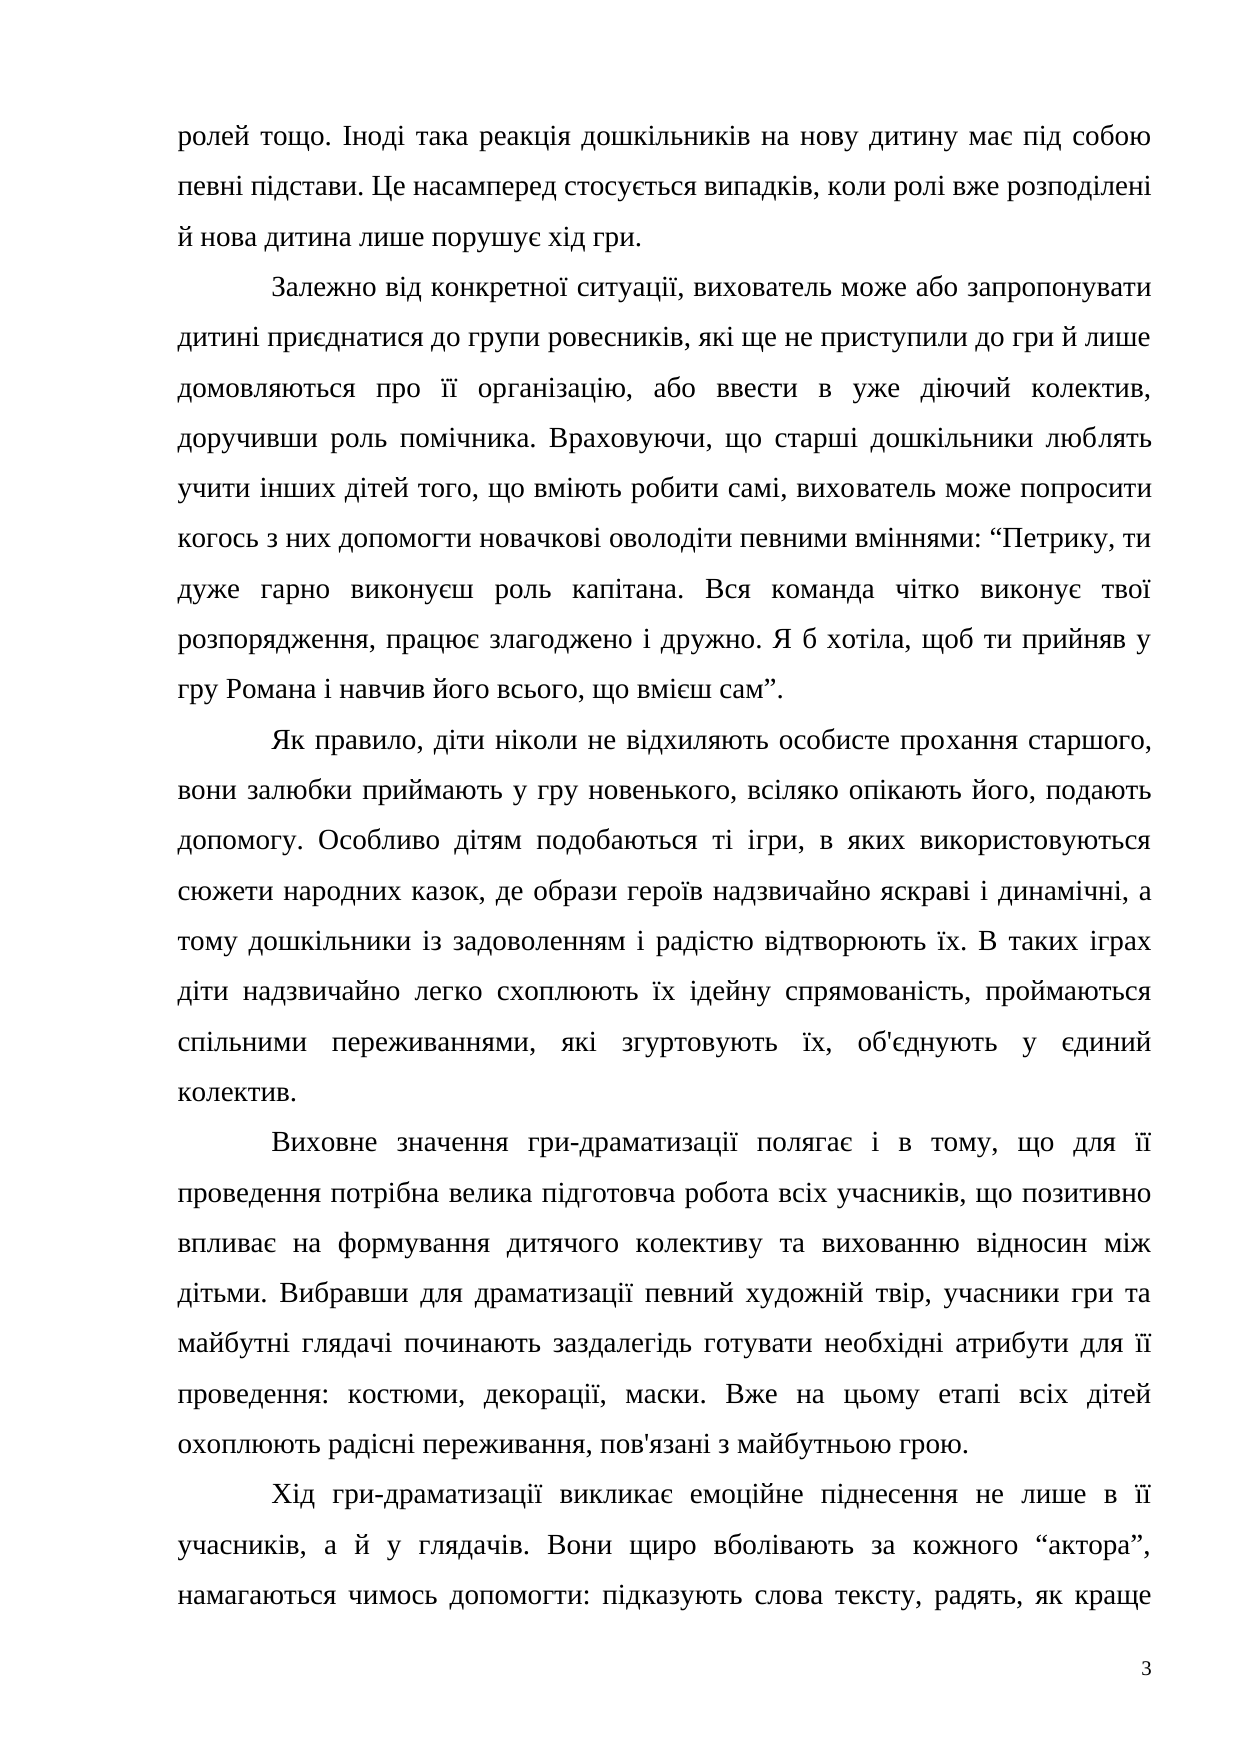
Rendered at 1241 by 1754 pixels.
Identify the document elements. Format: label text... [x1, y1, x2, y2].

text Залежно від конкретної ситуації, вихователь може або запропонувати дитині приєднатися до групи ровесників, які ще не приступили до гри й лише домовляються про її організацію, або ввести в уже діючий колектив, доручивши роль помічника. Враховуючи, що старші дошкільники люблять учити інших дітей того, що вміють робити самі, вихователь може попросити когось з них допомогти новачкові оволодіти певними вміннями: “Петрику, ти дуже гарно виконуєш роль капітана. Вся команда чітко виконує твої розпорядження, працює злагоджено і дружно. Я б хотіла, щоб ти прийняв у гру Романа і навчив його всього, що вмієш сам”. [177, 269, 1152, 705]
text Виховне значення гри-драматизації полягає і в тому, що для її проведення потрібна велика підготовча робота всіх учасників, що позитивно впливає на формування дитячого колективу та вихованню відносин між дітьми. Вибравши для драматизації певний художній твір, учасники гри та майбутні глядачі починають заздалегідь готувати необхідні атрибути для її проведення: костюми, декорації, маски. Вже на цьому етапі всіх дітей охоплюють радісні переживання, пов'язані з майбутньою грою. [177, 1124, 1152, 1460]
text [177, 1477, 1152, 1611]
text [177, 118, 1152, 252]
text Як правило, діти ніколи не відхиляють особисте прохання старшого, вони залюбки приймають у гру новенького, всіляко опікають його, подають допомогу. Особливо дітям подобаються ті ігри, в яких використовуються сюжети народних казок, де образи героїв надзвичайно яскраві і динамічні, а тому дошкільники із задоволенням і радістю відтворюють їх. В таких іграх діти надзвичайно легко схоплюють їх ідейну спрямованість, проймаються спільними переживаннями, які згуртовують їх, об'єднують у єдиний колектив. [177, 722, 1152, 1108]
